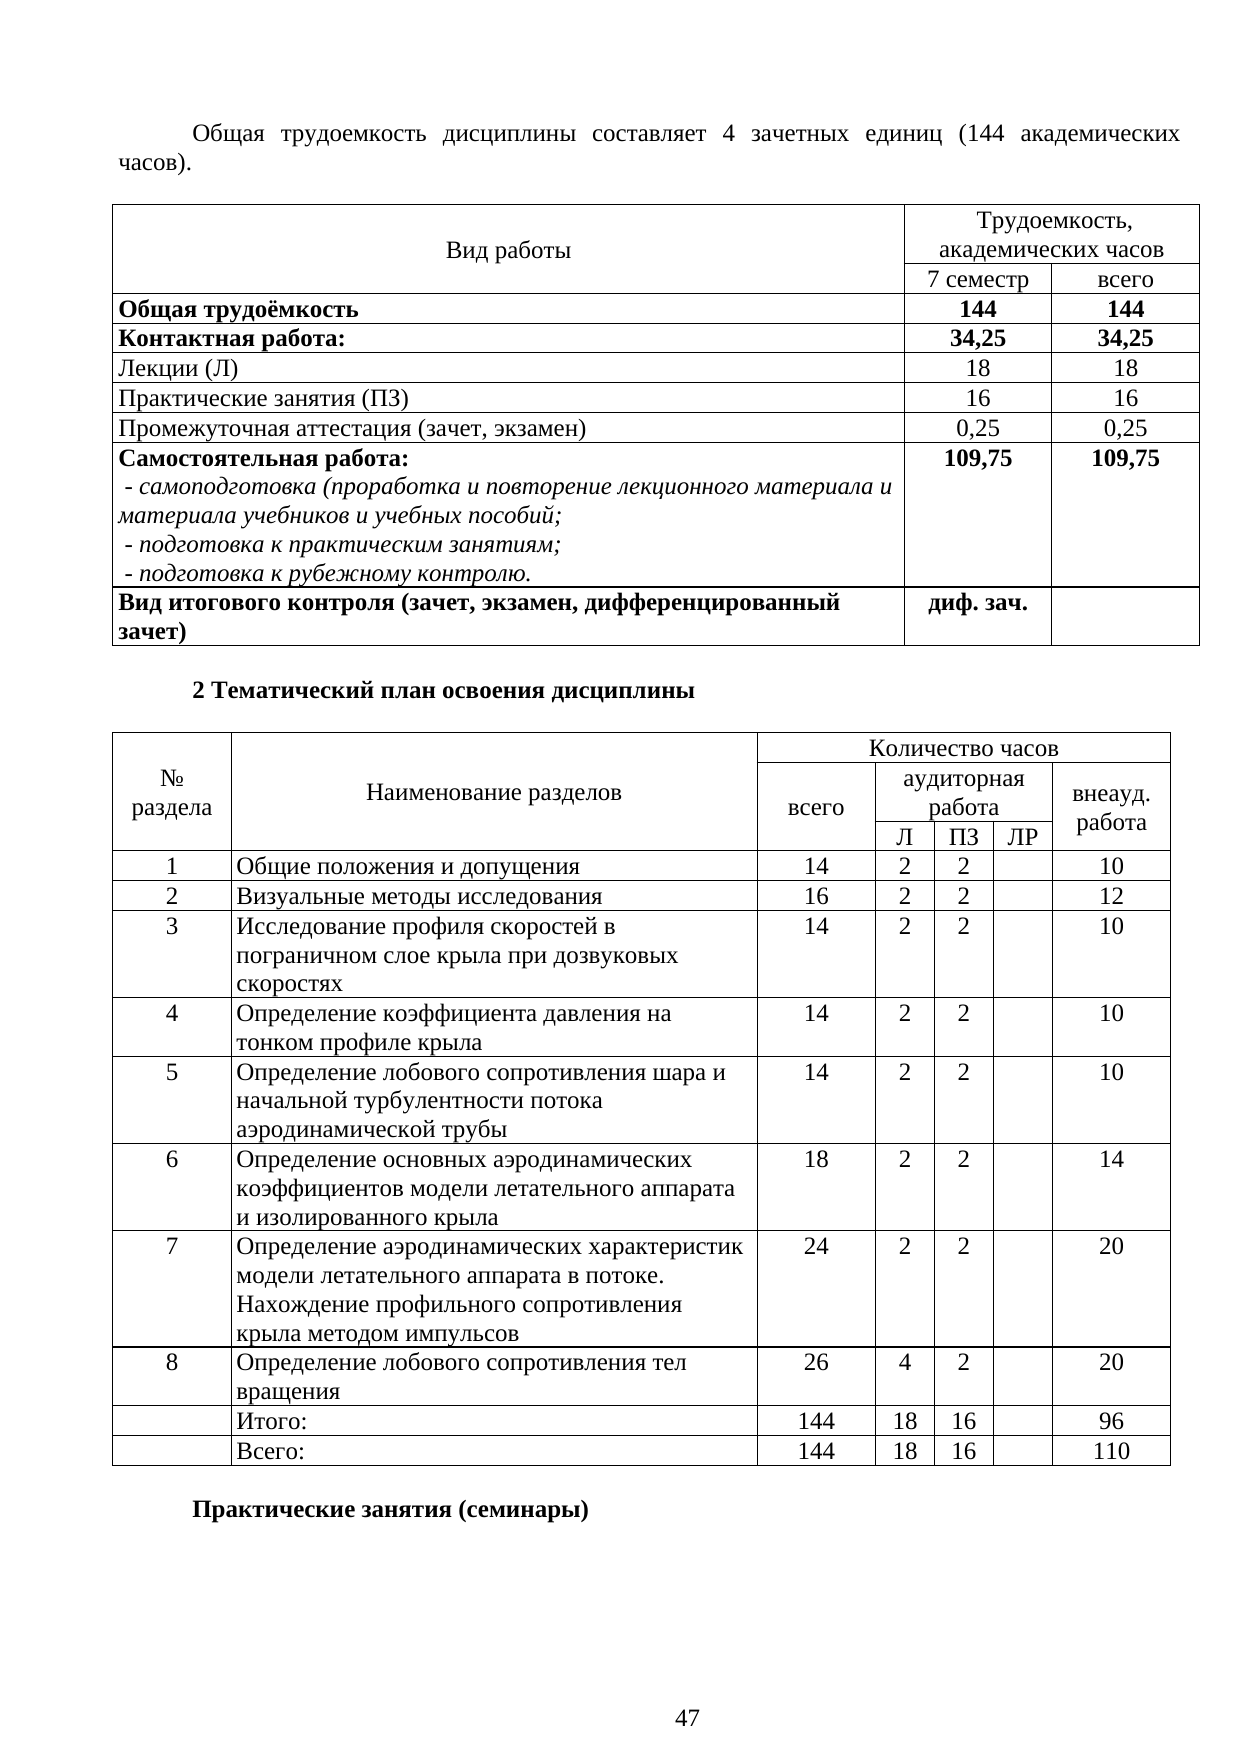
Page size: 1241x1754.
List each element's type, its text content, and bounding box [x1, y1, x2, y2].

table_cell 16 [905, 383, 1051, 412]
table_cell 18 [876, 1406, 934, 1435]
table_cell 14 [758, 911, 875, 997]
table_cell 2 [935, 851, 993, 880]
table_cell 2 [935, 998, 993, 1056]
table_cell 16 [935, 1436, 993, 1464]
table_cell Л [876, 822, 934, 850]
table_header № раздела [113, 733, 231, 850]
table_cell 18 [905, 353, 1051, 382]
table_cell Определение лобового сопротивления тел вращения [232, 1348, 757, 1405]
table_cell 2 [876, 998, 934, 1056]
table_cell Определение коэффициента давления на тонком профиле крыла [232, 998, 757, 1056]
table_cell 7 [113, 1231, 231, 1346]
table_cell 2 [935, 1348, 993, 1405]
table_cell 20 [1053, 1231, 1170, 1346]
table_cell 2 [113, 881, 231, 910]
table_cell [994, 1406, 1052, 1435]
table_cell 16 [935, 1406, 993, 1435]
table_cell Вид итогового контроля (зачет, экзамен, дифференцированный зачет) [113, 588, 904, 645]
table_cell 144 [758, 1436, 875, 1464]
table_cell - самоподготовка (проработка и повторение лекционного материала и материала учебников и учебных пособий; - подготовка к практическим занятиям; - подготовка к рубежному контролю. [113, 471, 904, 586]
table_cell 12 [1053, 881, 1170, 910]
table_cell 2 [876, 1144, 934, 1230]
table_cell Общая трудоёмкость [113, 294, 904, 322]
table_cell 109,75 [1052, 443, 1199, 471]
table_cell 2 [876, 911, 934, 997]
table_cell Контактная работа: [113, 324, 904, 352]
table_cell 2 [876, 881, 934, 910]
table_cell 8 [113, 1348, 231, 1405]
table_cell 2 [876, 851, 934, 880]
table_cell всего [758, 763, 875, 850]
table_cell всего [1052, 264, 1199, 293]
table_cell аудиторная работа [876, 763, 1052, 821]
table_cell 18 [1052, 353, 1199, 382]
table_cell 110 [1053, 1436, 1170, 1464]
table_cell Самостоятельная работа: [113, 443, 904, 471]
table_header Трудоемкость, академических часов [905, 205, 1199, 263]
table_cell 3 [113, 911, 231, 997]
table_cell 7 семестр [905, 264, 1051, 293]
table_cell 2 [935, 1231, 993, 1346]
table_cell 20 [1053, 1348, 1170, 1405]
table_cell 14 [1053, 1144, 1170, 1230]
table_cell [1052, 588, 1199, 645]
table_cell 4 [113, 998, 231, 1056]
table_cell Исследование профиля скоростей в пограничном слое крыла при дозвуковых скоростях [232, 911, 757, 997]
table_cell [113, 1406, 231, 1435]
table_cell 14 [758, 998, 875, 1056]
table_cell [994, 881, 1052, 910]
table_cell 144 [1052, 294, 1199, 322]
table_cell [994, 1348, 1052, 1405]
table_cell 109,75 [905, 443, 1051, 471]
table_cell Общие положения и допущения [232, 851, 757, 880]
table_cell Определение основных аэродинамических коэффициентов модели летательного аппарата и изолированного крыла [232, 1144, 757, 1230]
table_cell диф. зач. [905, 588, 1051, 645]
table_cell Определение лобового сопротивления шара и начальной турбулентности потока аэродинамической трубы [232, 1057, 757, 1143]
table_cell 10 [1053, 998, 1170, 1056]
table_cell 1 [113, 851, 231, 880]
table_cell Практические занятия (ПЗ) [113, 383, 904, 412]
table_cell Визуальные методы исследования [232, 881, 757, 910]
table_cell 10 [1053, 851, 1170, 880]
table_cell 4 [876, 1348, 934, 1405]
table_cell 0,25 [1052, 413, 1199, 442]
table_cell [994, 998, 1052, 1056]
table_cell внеауд. работа [1053, 763, 1170, 850]
table_cell Промежуточная аттестация (зачет, экзамен) [113, 413, 904, 442]
table_cell 10 [1053, 911, 1170, 997]
table_cell 26 [758, 1348, 875, 1405]
table_cell 144 [758, 1406, 875, 1435]
text 2 Тематический план освоения дисциплины [118, 675, 1181, 703]
table_cell 2 [876, 1231, 934, 1346]
table_cell 18 [876, 1436, 934, 1464]
table_cell Всего: [232, 1436, 757, 1464]
table_cell [994, 911, 1052, 997]
table_cell 24 [758, 1231, 875, 1346]
table_cell 10 [1053, 1057, 1170, 1143]
table_cell 2 [935, 1057, 993, 1143]
table_cell 2 [935, 881, 993, 910]
table_cell [994, 851, 1052, 880]
table_header Наименование разделов [232, 733, 757, 850]
table_cell [994, 1436, 1052, 1464]
table_cell 2 [876, 1057, 934, 1143]
table_cell [994, 1057, 1052, 1143]
table_cell 2 [935, 911, 993, 997]
table_cell 6 [113, 1144, 231, 1230]
table_cell 14 [758, 1057, 875, 1143]
table_cell Лекции (Л) [113, 353, 904, 382]
table_cell 14 [758, 851, 875, 880]
table_cell 96 [1053, 1406, 1170, 1435]
table_cell 34,25 [905, 324, 1051, 352]
table_cell 16 [1052, 383, 1199, 412]
text Практические занятия (семинары) [118, 1494, 1181, 1523]
table_cell 16 [758, 881, 875, 910]
table_cell 5 [113, 1057, 231, 1143]
table_cell ЛР [994, 822, 1052, 850]
table_cell [994, 1144, 1052, 1230]
table_cell 18 [758, 1144, 875, 1230]
table_cell Определение аэродинамических характеристик модели летательного аппарата в потоке. Нахождение профильного сопротивления крыла методом импульсов [232, 1231, 757, 1346]
table_cell [905, 471, 1051, 586]
table_cell 0,25 [905, 413, 1051, 442]
text Общая трудоемкость дисциплины составляет 4 зачетных единиц (144 академических часов). [118, 118, 1181, 176]
table_cell 2 [935, 1144, 993, 1230]
table_cell 144 [905, 294, 1051, 322]
table_cell Итого: [232, 1406, 757, 1435]
table_cell ПЗ [935, 822, 993, 850]
table_header Количество часов [758, 733, 1170, 762]
table_cell [994, 1231, 1052, 1346]
table_cell [113, 1436, 231, 1464]
table_header Вид работы [113, 205, 904, 293]
table_cell [1052, 471, 1199, 586]
table_cell 34,25 [1052, 324, 1199, 352]
